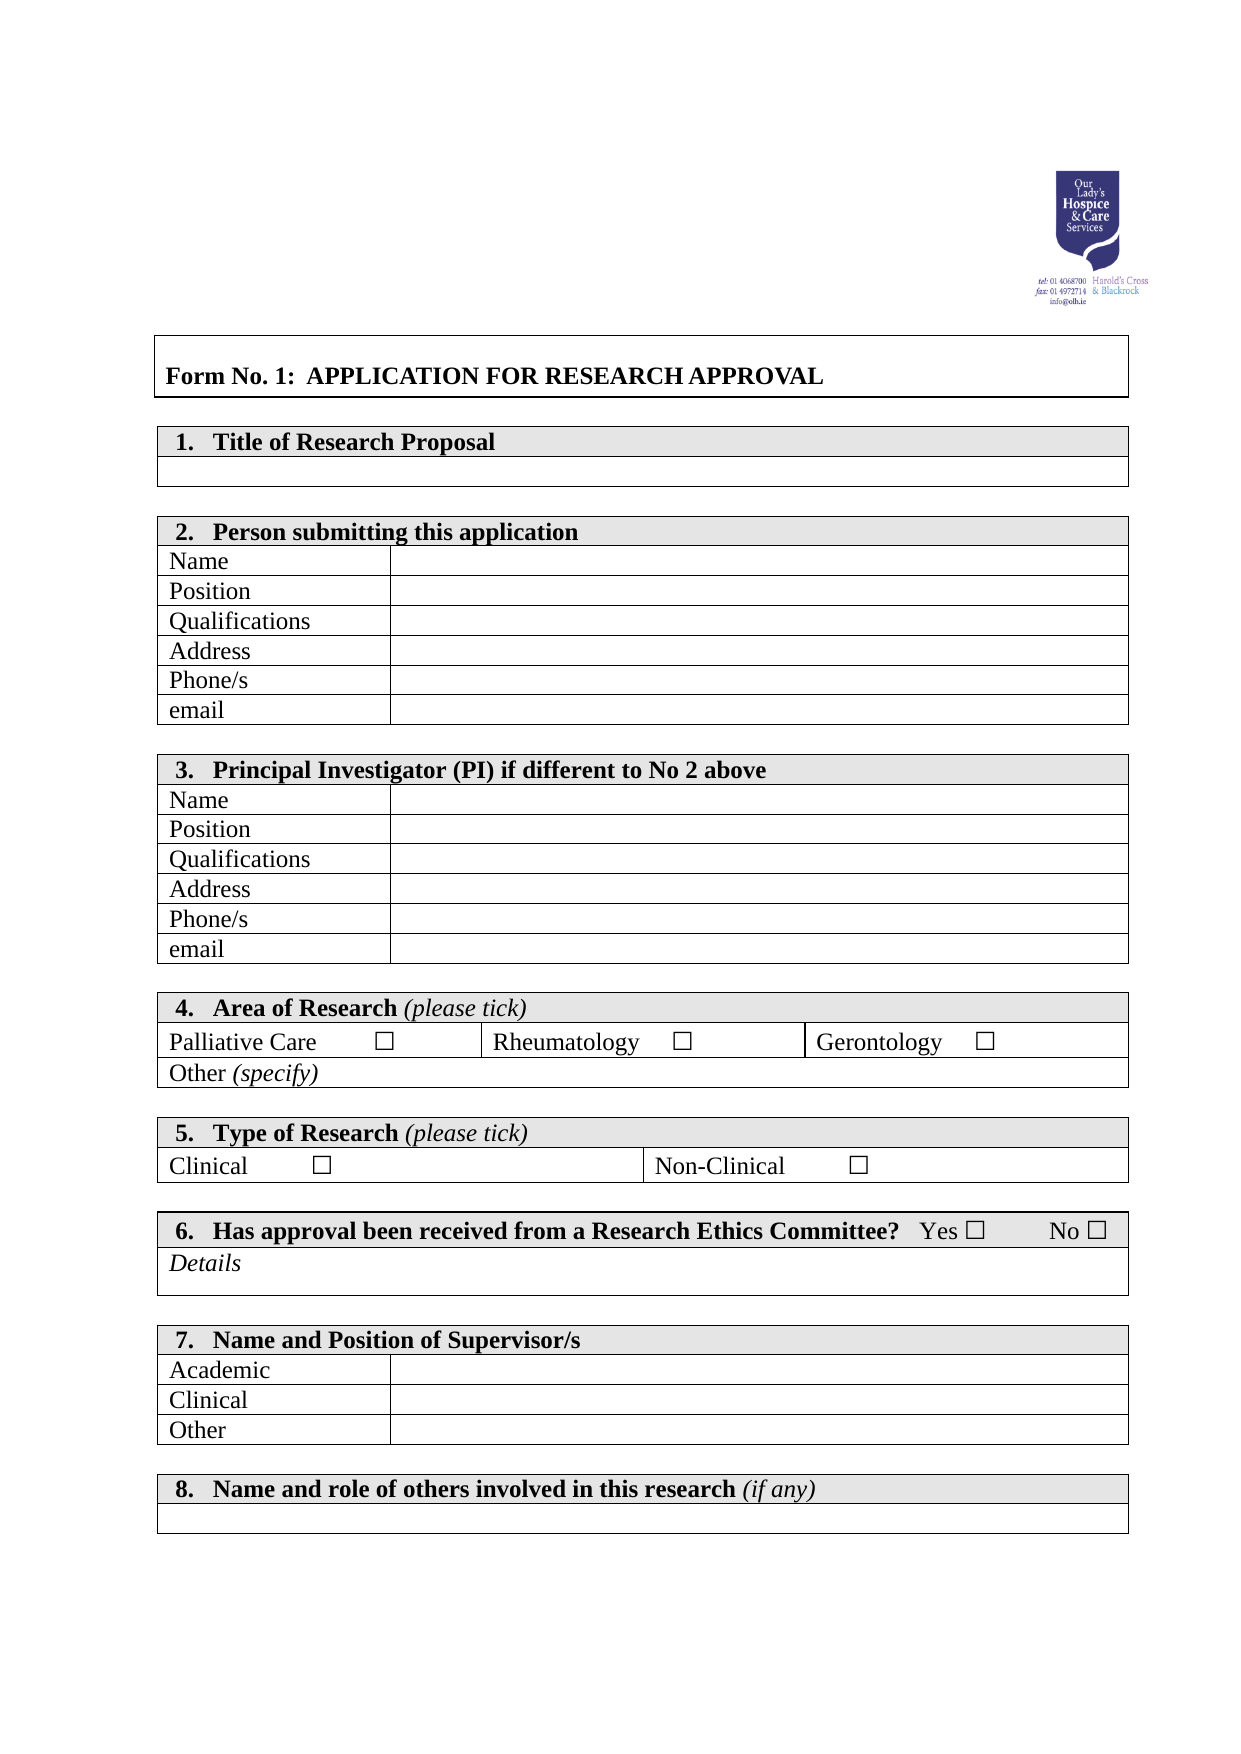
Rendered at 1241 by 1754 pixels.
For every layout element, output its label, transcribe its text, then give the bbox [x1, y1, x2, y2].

table_header Has approval been received from a Research Ethics Committee? Yes No [158, 1213, 1128, 1247]
table_header Type of Research (please tick) [158, 1118, 1128, 1147]
table_cell [391, 576, 1128, 605]
table_cell Gerontology [806, 1023, 1128, 1057]
table_cell [391, 695, 1128, 724]
table_cell [391, 666, 1128, 694]
table_cell [158, 1504, 1128, 1533]
table_cell [158, 457, 1128, 486]
table_cell Non-Clinical [644, 1148, 1128, 1182]
table_header Area of Research (please tick) [158, 993, 1128, 1022]
table_header Title of Research Proposal [158, 427, 1128, 456]
table_header Name and Position of Supervisor/s [158, 1326, 1128, 1354]
table_cell Other (specify) [158, 1058, 1128, 1087]
table_cell Other [158, 1415, 390, 1444]
table_cell Phone/s [158, 904, 390, 933]
table_cell Qualifications [158, 606, 390, 635]
table_cell Position [158, 815, 390, 843]
table_header Person submitting this application [158, 517, 1128, 545]
table_cell email [158, 934, 390, 962]
table_cell [391, 785, 1128, 813]
table_cell [391, 1385, 1128, 1414]
table_header Name and role of others involved in this research (if any) [158, 1475, 1128, 1503]
table_cell email [158, 695, 390, 724]
table_cell Rheumatology [482, 1023, 804, 1057]
table_cell [391, 636, 1128, 664]
table_cell Address [158, 636, 390, 664]
table_cell Academic [158, 1355, 390, 1384]
table_cell [391, 815, 1128, 843]
table_cell Phone/s [158, 666, 390, 694]
picture [694, 150, 1183, 307]
table_cell Clinical [158, 1148, 643, 1182]
table_cell Details [158, 1248, 1128, 1295]
table_header Form No. 1: APPLICATION FOR RESEARCH APPROVAL [155, 336, 1128, 396]
table_cell Clinical [158, 1385, 390, 1414]
table_cell [391, 934, 1128, 962]
table_cell [391, 1415, 1128, 1444]
table_cell [391, 606, 1128, 635]
table_cell [391, 904, 1128, 933]
table_cell Name [158, 546, 390, 575]
table_cell Name [158, 785, 390, 813]
table_cell [391, 844, 1128, 873]
table_cell [391, 546, 1128, 575]
table_cell [391, 874, 1128, 903]
table_cell Qualifications [158, 844, 390, 873]
table_cell [391, 1355, 1128, 1384]
table_cell Address [158, 874, 390, 903]
table_header Principal Investigator (PI) if different to No 2 above [158, 755, 1128, 784]
table_cell Palliative Care [158, 1023, 481, 1057]
table_cell Position [158, 576, 390, 605]
